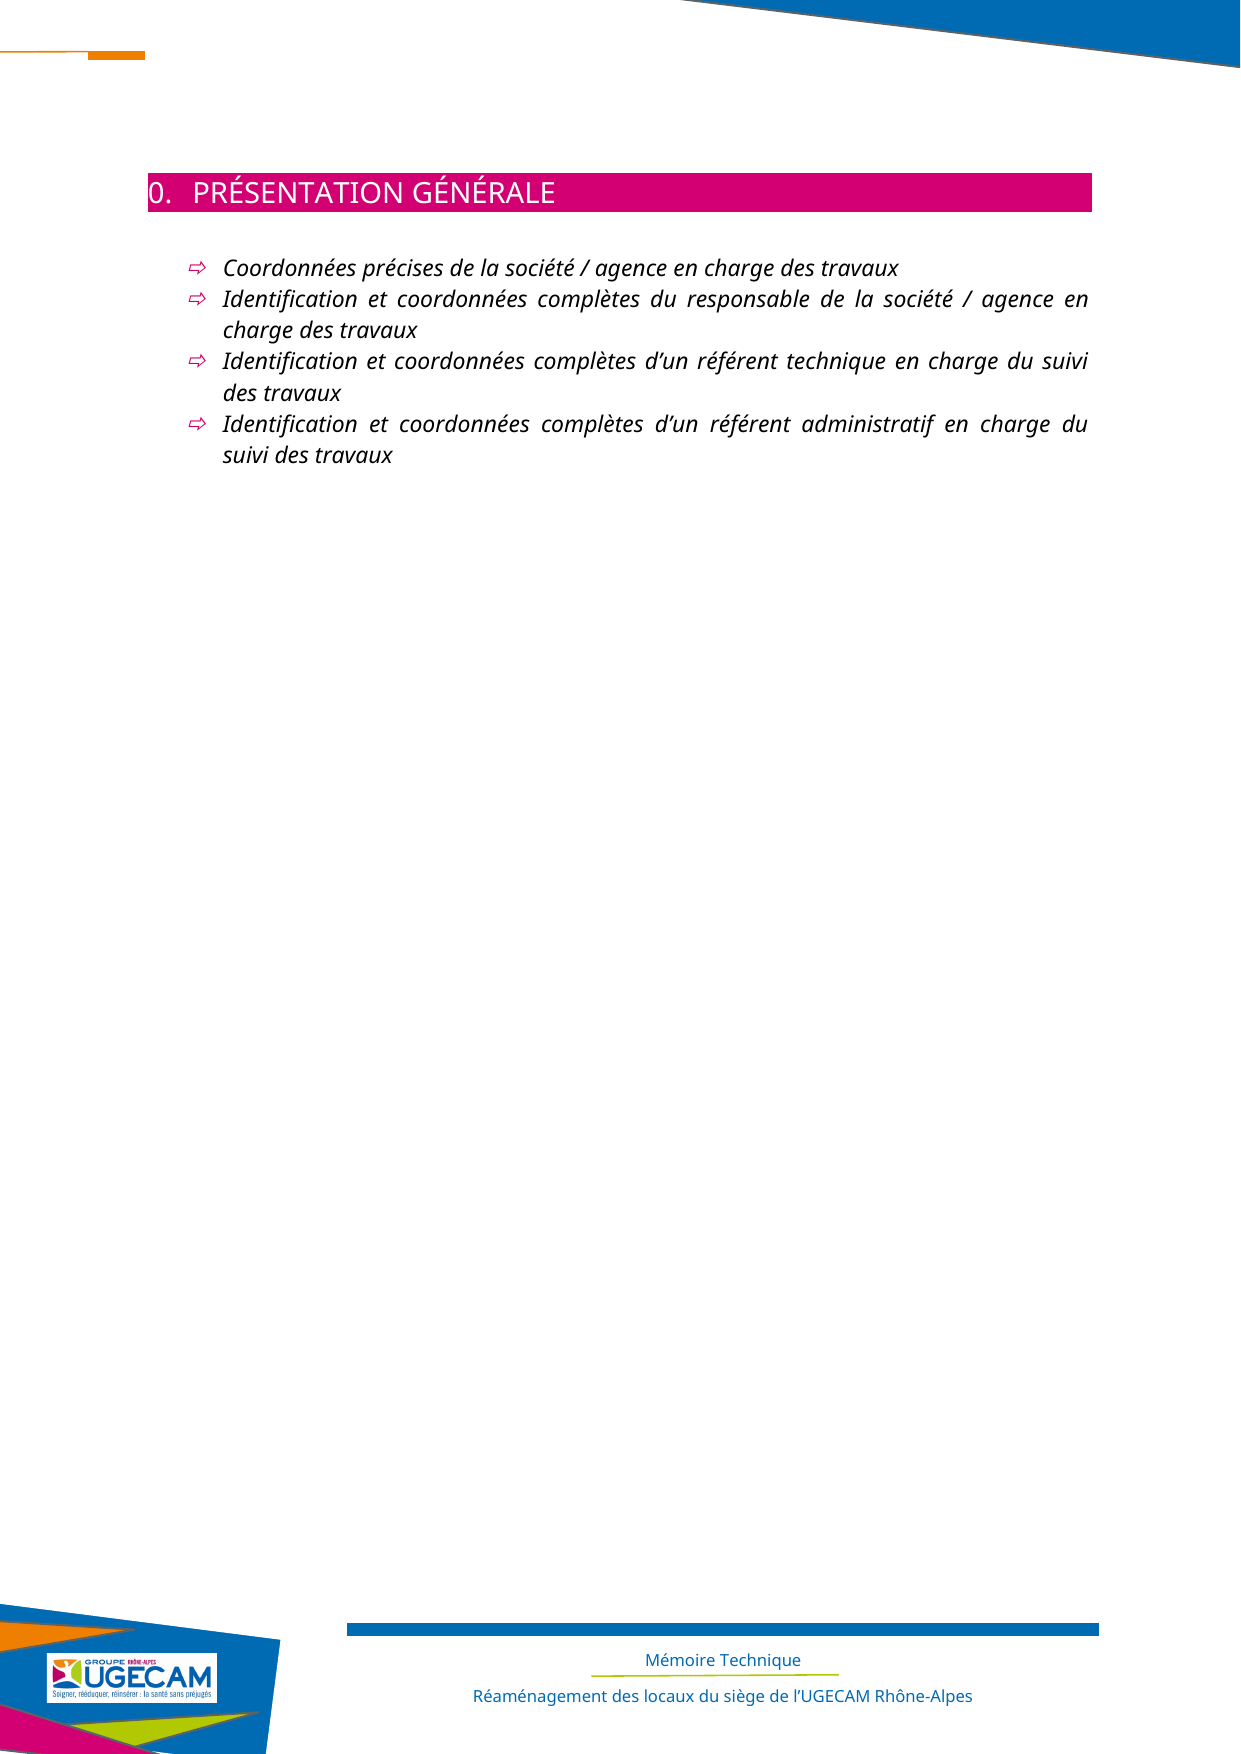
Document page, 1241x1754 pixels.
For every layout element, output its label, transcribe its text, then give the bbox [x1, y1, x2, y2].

picture [46, 1653, 217, 1703]
list Identification et coordonnées complètes d’un référent technique en charge du suivi des travaux [185, 345, 1092, 408]
list Identification et coordonnées complètes du responsable de la société / agence en charge des travaux [185, 283, 1092, 345]
list Coordonnées précises de la société / agence en charge des travaux [185, 252, 1092, 283]
subtitle Présentation générale [148, 173, 1092, 212]
list Identification et coordonnées complètes d’un référent administratif en charge du suivi des travaux [185, 408, 1092, 470]
